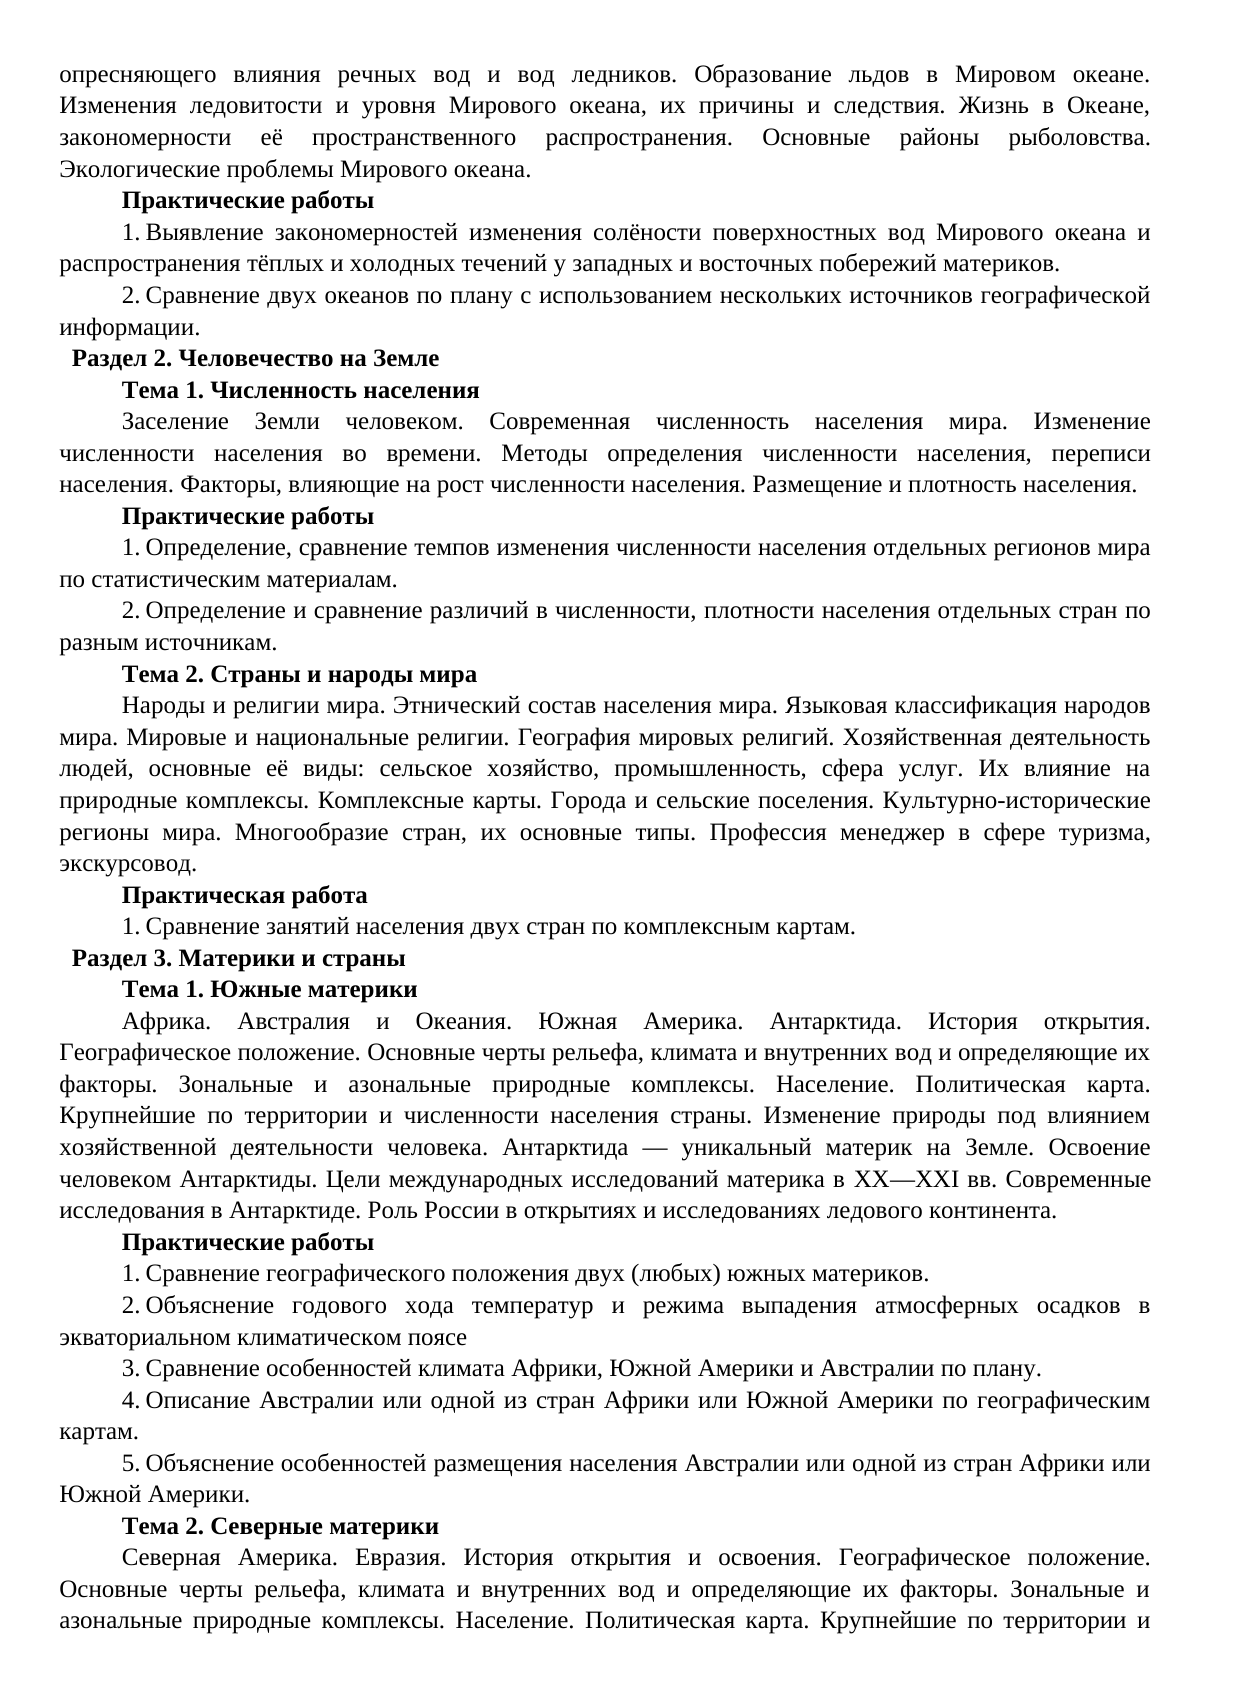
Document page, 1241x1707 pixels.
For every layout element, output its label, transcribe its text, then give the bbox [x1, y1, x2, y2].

text Народы и религии мира. Этнический состав населения мира. Языковая классификация народов мира. Мировые и национальные религии. География мировых религий. Хозяйственная деятельность людей, основные её виды: сельское хозяйство, промышленность, сфера услуг. Их влияние на природные комплексы. Комплексные карты. Города и сельские поселения. Культурно-исторические регионы мира. Многообразие стран, их основные типы. Профессия менеджер в сфере туризма, экскурсовод. [59, 690, 1152, 877]
text 1. Сравнение географического положения двух (любых) южных материков. [59, 1258, 1152, 1287]
text Тема 1. Численность населения [59, 375, 1152, 403]
text Африка. Австралия и Океания. Южная Америка. Антарктида. История открытия. Географическое положение. Основные черты рельефа, климата и внутренних вод и определяющие их факторы. Зональные и азональные природные комплексы. Население. Политическая карта. Крупнейшие по территории и численности населения страны. Изменение природы под влиянием хозяйственной деятельности человека. Антарктида — уникальный материк на Земле. Освоение человеком Антарктиды. Цели международных исследований материка в XX—XXI вв. Современные исследования в Антарктиде. Роль России в открытиях и исследованиях ледового континента. [59, 1006, 1152, 1224]
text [59, 59, 1152, 182]
text Практические работы [59, 501, 1152, 530]
text 4. Описание Австралии или одной из стран Африки или Южной Америки по географическим картам. [59, 1385, 1152, 1445]
text Заселение Земли человеком. Современная численность населения мира. Изменение численности населения во времени. Методы определения численности населения, переписи населения. Факторы, влияющие на рост численности населения. Размещение и плотность населения. [59, 406, 1152, 498]
text Тема 2. Страны и народы мира [59, 659, 1152, 687]
text 3. Сравнение особенностей климата Африки, Южной Америки и Австралии по плану. [59, 1353, 1152, 1382]
text 2. Сравнение двух океанов по плану с использованием нескольких источников географической информации. [59, 280, 1152, 340]
text Практическая работа [59, 880, 1152, 908]
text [59, 1542, 1152, 1634]
text 5. Объяснение особенностей размещения населения Австралии или одной из стран Африки или Южной Америки. [59, 1448, 1152, 1508]
text Раздел 2. Человечество на Земле [72, 343, 1152, 372]
text 2. Объяснение годового хода температур и режима выпадения атмосферных осадков в экваториальном климатическом поясе [59, 1290, 1152, 1350]
text Тема 2. Северные материки [59, 1511, 1152, 1540]
text Практические работы [59, 1227, 1152, 1256]
text 1. Определение, сравнение темпов изменения численности населения отдельных регионов мира по статистическим материалам. [59, 532, 1152, 593]
text Раздел 3. Материки и страны [72, 943, 1152, 972]
text 1. Сравнение занятий населения двух стран по комплексным картам. [59, 911, 1152, 940]
text 1. Выявление закономерностей изменения солёности поверхностных вод Мирового океана и распространения тёплых и холодных течений у западных и восточных побережий материков. [59, 217, 1152, 277]
text Практические работы [59, 185, 1152, 214]
text 2. Определение и сравнение различий в численности, плотности населения отдельных стран по разным источникам. [59, 596, 1152, 656]
text Тема 1. Южные материки [59, 974, 1152, 1003]
